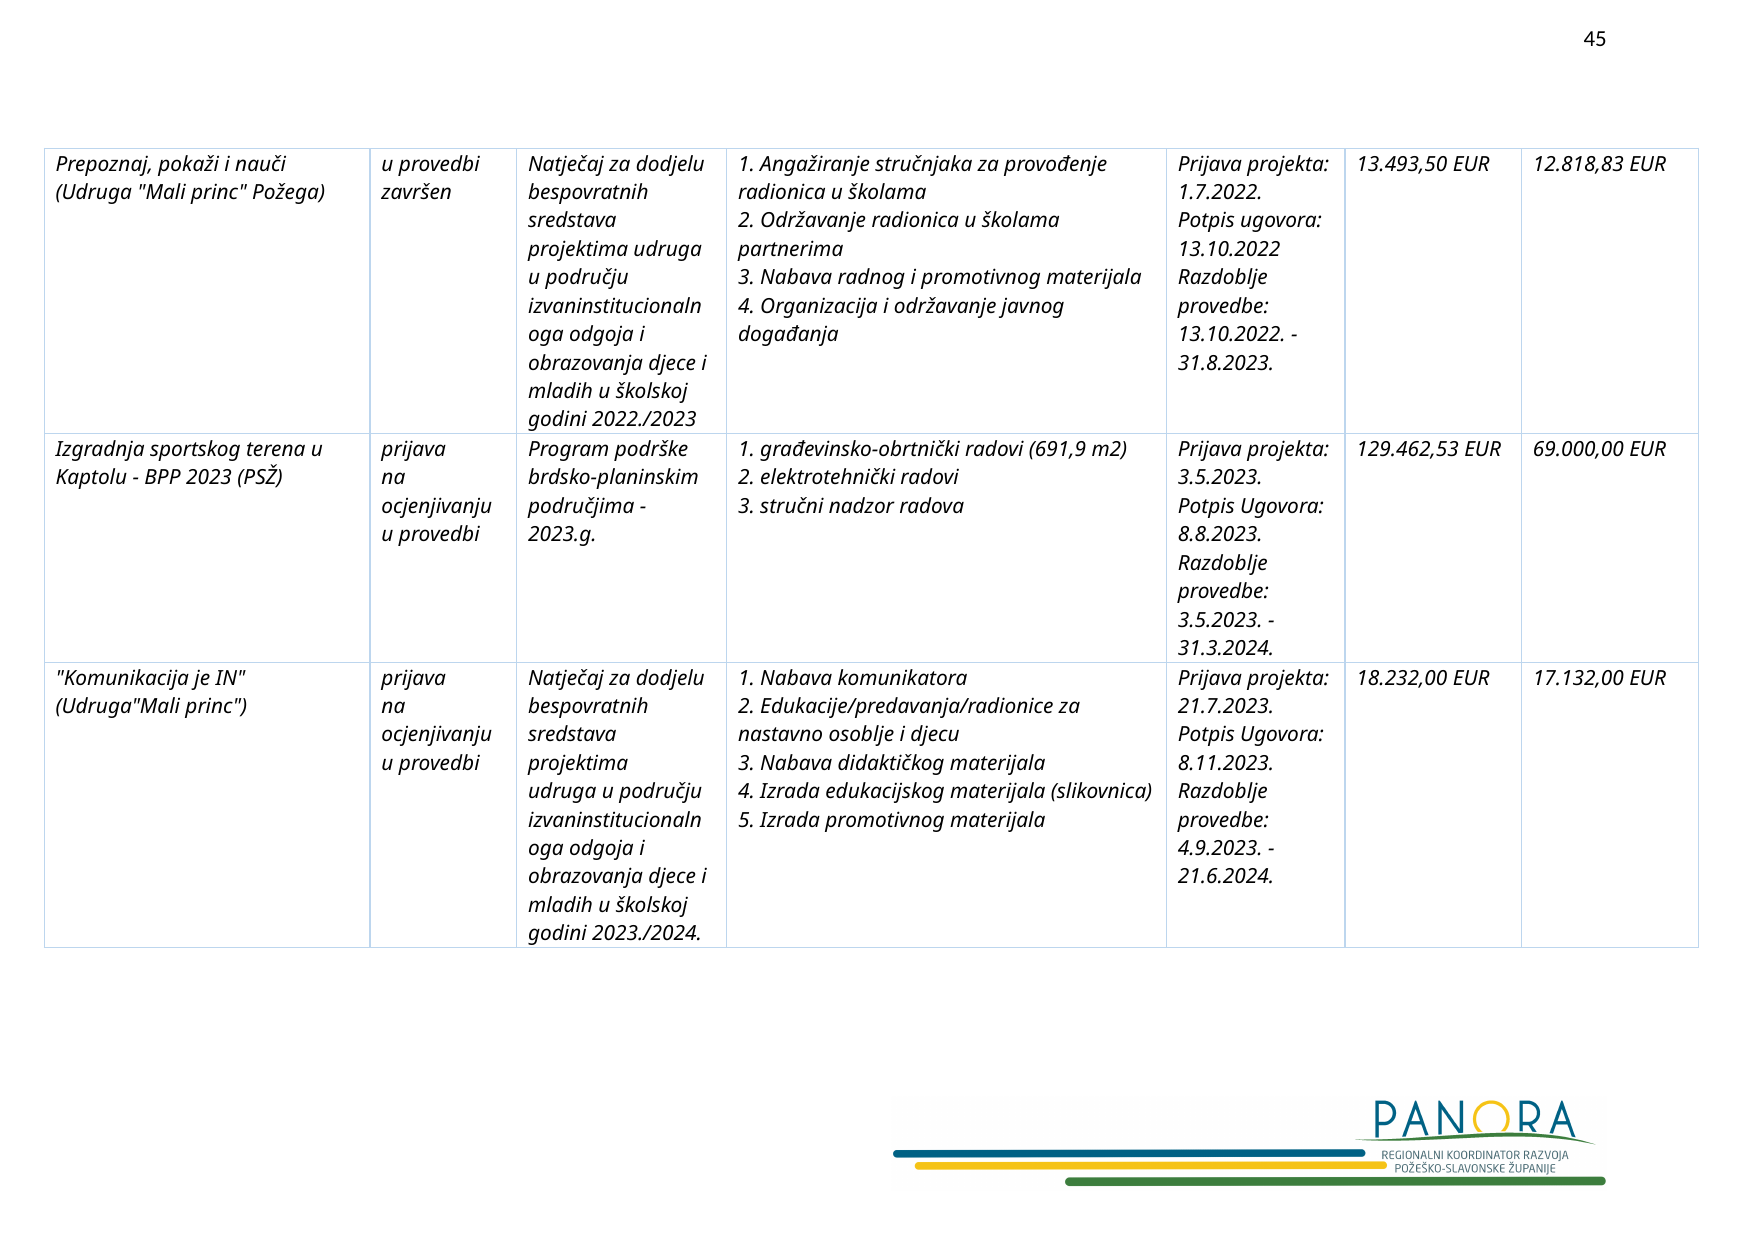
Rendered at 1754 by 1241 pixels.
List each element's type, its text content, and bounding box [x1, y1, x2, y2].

table_cell 1. građevinsko-obrtnički radovi (691,9 m2) 2. elektrotehnički radovi 3. stručni nadzor radova [727, 434, 1166, 662]
table_cell 1. Nabava komunikatora 2. Edukacije/predavanja/radionice za nastavno osoblje i djecu 3. Nabava didaktičkog materijala 4. Izrada edukacijskog materijala (slikovnica) 5. Izrada promotivnog materijala [727, 663, 1166, 947]
table_cell 1. Angažiranje stručnjaka za provođenje radionica u školama 2. Održavanje radionica u školama partnerima 3. Nabava radnog i promotivnog materijala 4. Organizacija i održavanje javnog događanja [727, 149, 1166, 433]
table_cell 129.462,53 EUR [1346, 434, 1521, 662]
table_cell 18.232,00 EUR [1346, 663, 1521, 947]
table_cell 69.000,00 EUR [1522, 434, 1698, 662]
table_cell Izgradnja sportskog terena u Kaptolu - BPP 2023 (PSŽ) [45, 434, 369, 662]
table_cell Prijava projekta: 1.7.2022. Potpis ugovora: 13.10.2022 Razdoblje provedbe: 13.10.2022. - 31.8.2023. [1167, 149, 1344, 433]
table_cell Prijava projekta: 3.5.2023. Potpis Ugovora: 8.8.2023. Razdoblje provedbe: 3.5.2023. - 31.3.2024. [1167, 434, 1344, 662]
table_cell Program podrške brdsko-planinskim područjima - 2023.g. [517, 434, 726, 662]
table_cell Natječaj za dodjelu bespovratnih sredstava projektima udruga u području izvaninstitucionalnoga odgoja i obrazovanja djece i mladih u školskoj godini 2023./2024. [517, 663, 726, 947]
table_cell prijava na ocjenjivanju u provedbi [371, 434, 516, 662]
table_cell 17.132,00 EUR [1522, 663, 1698, 947]
table_cell 13.493,50 EUR [1346, 149, 1521, 433]
table_cell u provedbi završen [371, 149, 516, 433]
table_cell "Komunikacija je IN" (Udruga"Mali princ") [45, 663, 369, 947]
table_cell Natječaj za dodjelu bespovratnih sredstava projektima udruga u području izvaninstitucionalnoga odgoja i obrazovanja djece i mladih u školskoj godini 2022./2023 [517, 149, 726, 433]
table_cell Prijava projekta: 21.7.2023. Potpis Ugovora: 8.11.2023. Razdoblje provedbe: 4.9.2023. - 21.6.2024. [1167, 663, 1344, 947]
table_cell Prepoznaj, pokaži i nauči (Udruga "Mali princ" Požega) [45, 149, 369, 433]
table_cell 12.818,83 EUR [1522, 149, 1698, 433]
table_cell prijava na ocjenjivanju u provedbi [371, 663, 516, 947]
